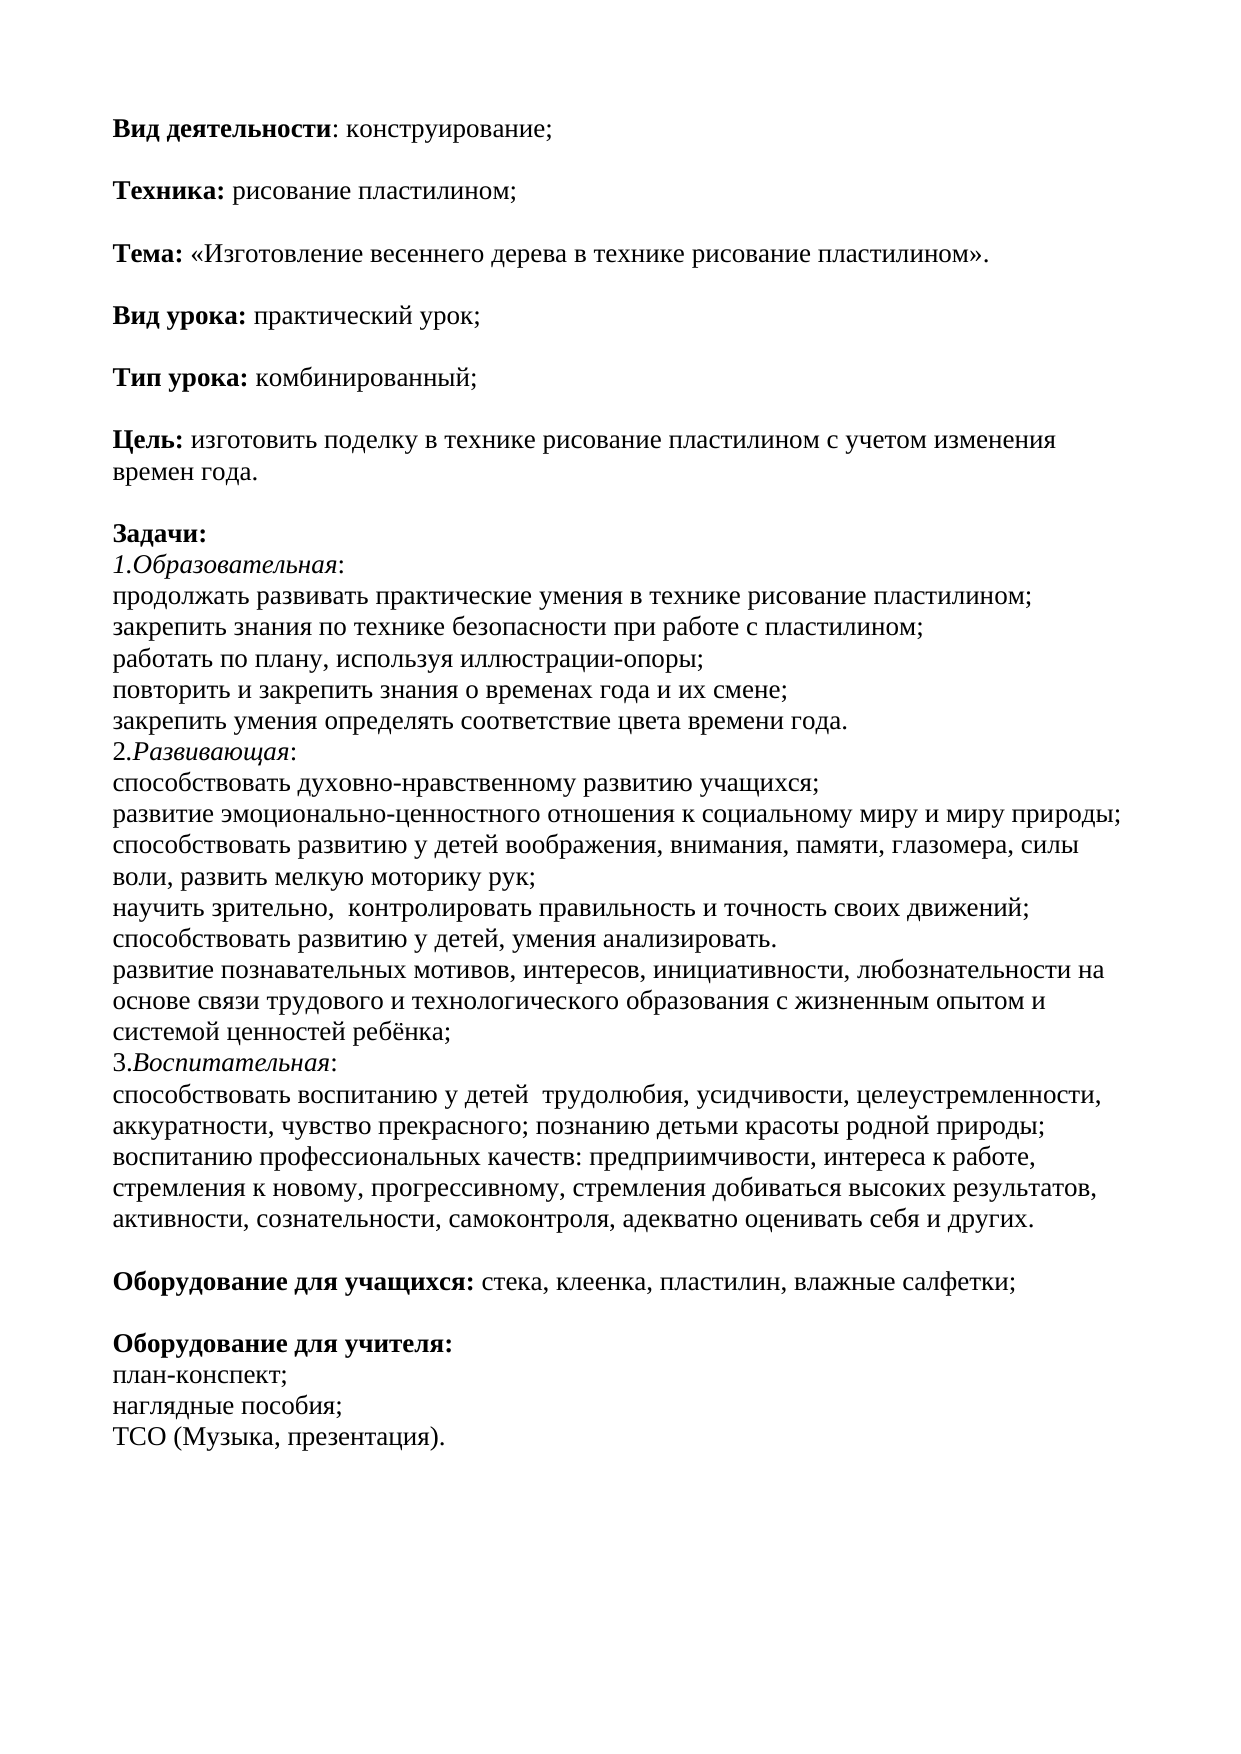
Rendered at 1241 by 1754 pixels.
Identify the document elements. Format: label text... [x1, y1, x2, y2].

text Вид деятельности: конструирование; [112, 112, 1128, 143]
text закрепить умения определять соответствие цвета времени года. [112, 704, 1128, 735]
text 2.Развивающая: [112, 735, 1128, 766]
text Техника: рисование пластилином; [112, 174, 1128, 206]
text ТСО (Музыка, презентация). [112, 1420, 1128, 1451]
text 3.Воспитательная: [112, 1047, 1128, 1078]
text Цель: изготовить поделку в технике рисование пластилином с учетом изменения времен года. [112, 424, 1128, 486]
text способствовать развитию у детей воображения, внимания, памяти, глазомера, силы воли, развить мелкую моторику рук; [112, 828, 1128, 891]
text способствовать воспитанию у детей трудолюбия, усидчивости, целеустремленности, аккуратности, чувство прекрасного; познанию детьми красоты родной природы; воспитанию профессиональных качеств: предприимчивости, интереса к работе, стремления к новому, прогрессивному, стремления добиваться высоких результатов, активности, сознательности, самоконтроля, адекватно оценивать себя и других. [112, 1078, 1128, 1233]
text план-конспект; [112, 1358, 1128, 1389]
text продолжать развивать практические умения в технике рисование пластилином; [112, 579, 1128, 611]
text Тема: «Изготовление весеннего дерева в технике рисование пластилином». [112, 237, 1128, 268]
text Задачи: [112, 517, 1128, 548]
text научить зрительно, контролировать правильность и точность своих движений; [112, 891, 1128, 922]
text способствовать духовно-нравственному развитию учащихся; [112, 766, 1128, 797]
text Тип урока: комбинированный; [112, 361, 1128, 392]
text Оборудование для учителя: [112, 1327, 1128, 1358]
text развитие эмоционально-ценностного отношения к социальному миру и миру природы; [112, 797, 1128, 828]
text Вид урока: практический урок; [112, 299, 1128, 330]
text 1.Образовательная: [112, 548, 1128, 579]
text развитие познавательных мотивов, интересов, инициативности, любознательности на основе связи трудового и технологического образования с жизненным опытом и системой ценностей ребёнка; [112, 953, 1128, 1047]
text наглядные пособия; [112, 1389, 1128, 1420]
text повторить и закрепить знания о временах года и их смене; [112, 673, 1128, 704]
text работать по плану, используя иллюстрации-опоры; [112, 642, 1128, 673]
text закрепить знания по технике безопасности при работе с пластилином; [112, 611, 1128, 642]
text Оборудование для учащихся: стека, клеенка, пластилин, влажные салфетки; [112, 1264, 1128, 1296]
text способствовать развитию у детей, умения анализировать. [112, 922, 1128, 953]
